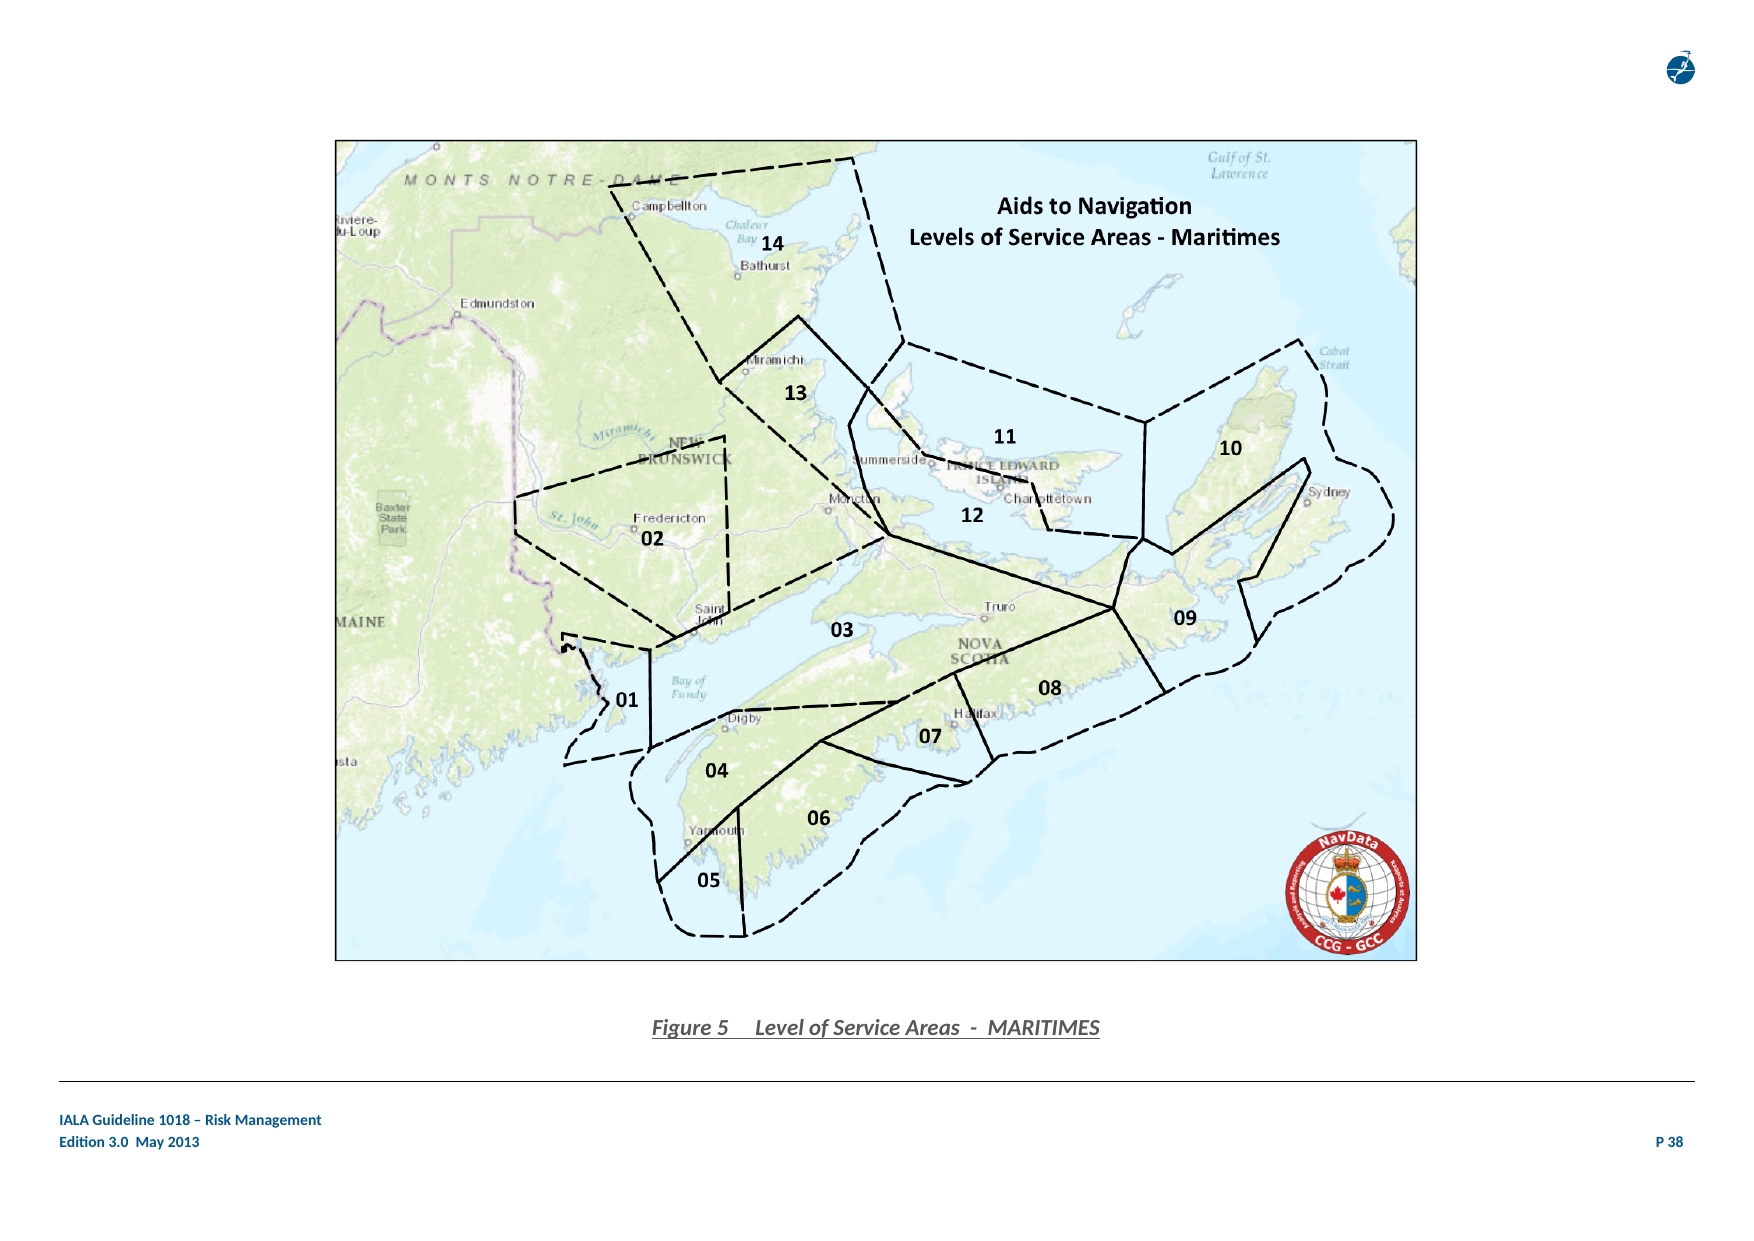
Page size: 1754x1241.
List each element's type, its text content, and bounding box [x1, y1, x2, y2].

text Level of Service Areas - MARITIMES [59, 1013, 1695, 1042]
picture [1635, 0, 1754, 119]
picture [310, 113, 1444, 989]
